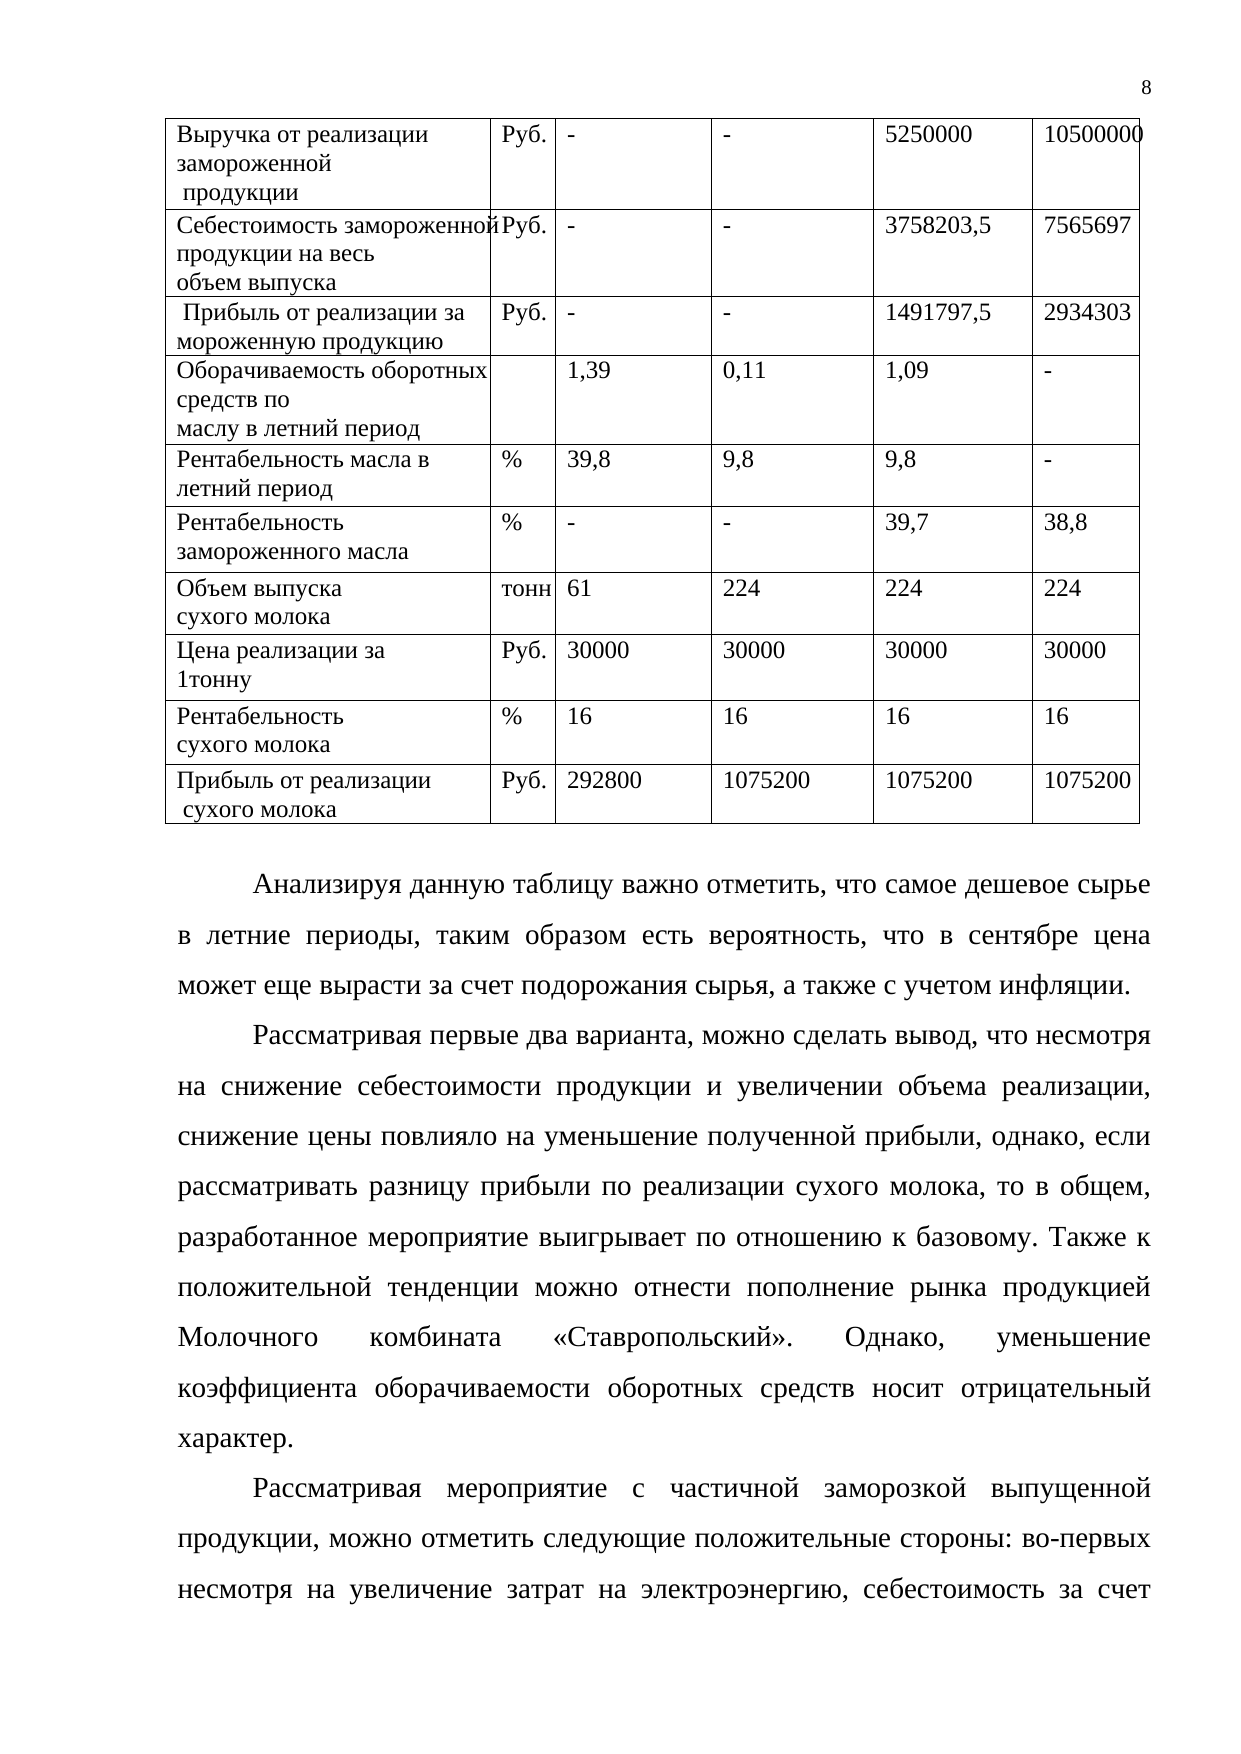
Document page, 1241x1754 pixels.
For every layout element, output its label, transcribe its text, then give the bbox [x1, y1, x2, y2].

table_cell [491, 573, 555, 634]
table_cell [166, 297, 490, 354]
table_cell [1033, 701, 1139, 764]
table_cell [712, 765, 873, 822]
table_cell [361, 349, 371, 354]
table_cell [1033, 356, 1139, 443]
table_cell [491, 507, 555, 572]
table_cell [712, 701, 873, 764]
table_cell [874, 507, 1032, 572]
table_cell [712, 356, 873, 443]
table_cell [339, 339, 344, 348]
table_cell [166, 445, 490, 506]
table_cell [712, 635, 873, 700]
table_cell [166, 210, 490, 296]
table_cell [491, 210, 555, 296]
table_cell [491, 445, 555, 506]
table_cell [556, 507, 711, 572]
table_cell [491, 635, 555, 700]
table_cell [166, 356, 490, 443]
text Рассматривая первые два варианта, можно сделать вывод, что несмотря на снижение себестоимости продукции и увеличении объема реализации, снижение цены повлияло на уменьшение полученной прибыли, однако, если рассматривать разницу прибыли по реализации сухого молока, то в общем, разработанное мероприятие выигрывает по отношению к базовому. Также к положительной тенденции можно отнести пополнение рынка продукцией Молочного комбината «Ставропольский». Однако, уменьшение коэффициента оборачиваемости оборотных средств носит отрицательный характер. [177, 1017, 1152, 1453]
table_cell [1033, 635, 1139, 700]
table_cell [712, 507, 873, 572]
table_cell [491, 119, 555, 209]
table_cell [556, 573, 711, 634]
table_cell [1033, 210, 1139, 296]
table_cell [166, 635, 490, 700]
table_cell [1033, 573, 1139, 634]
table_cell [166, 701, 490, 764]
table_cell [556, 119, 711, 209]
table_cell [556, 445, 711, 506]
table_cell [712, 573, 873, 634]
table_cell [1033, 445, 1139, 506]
text Анализируя данную таблицу важно отметить, что самое дешевое сырье в летние периоды, таким образом есть вероятность, что в сентябре цена может еще вырасти за счет подорожания сырья, а также с учетом инфляции. [177, 867, 1152, 1001]
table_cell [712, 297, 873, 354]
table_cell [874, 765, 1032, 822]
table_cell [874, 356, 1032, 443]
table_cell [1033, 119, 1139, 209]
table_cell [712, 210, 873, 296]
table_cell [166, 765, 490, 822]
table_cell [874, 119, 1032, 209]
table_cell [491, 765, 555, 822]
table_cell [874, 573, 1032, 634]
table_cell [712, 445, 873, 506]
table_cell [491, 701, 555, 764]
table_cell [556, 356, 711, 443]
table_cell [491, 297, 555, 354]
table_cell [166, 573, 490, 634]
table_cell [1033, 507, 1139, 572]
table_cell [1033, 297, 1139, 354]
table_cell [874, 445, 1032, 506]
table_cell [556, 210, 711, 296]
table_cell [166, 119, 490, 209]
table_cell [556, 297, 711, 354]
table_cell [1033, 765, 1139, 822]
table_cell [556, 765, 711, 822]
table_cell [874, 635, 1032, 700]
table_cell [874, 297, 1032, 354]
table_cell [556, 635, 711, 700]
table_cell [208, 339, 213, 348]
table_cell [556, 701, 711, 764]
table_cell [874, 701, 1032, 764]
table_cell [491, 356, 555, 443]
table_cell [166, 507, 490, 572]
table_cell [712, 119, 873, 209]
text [177, 1470, 1152, 1604]
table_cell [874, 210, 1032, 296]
